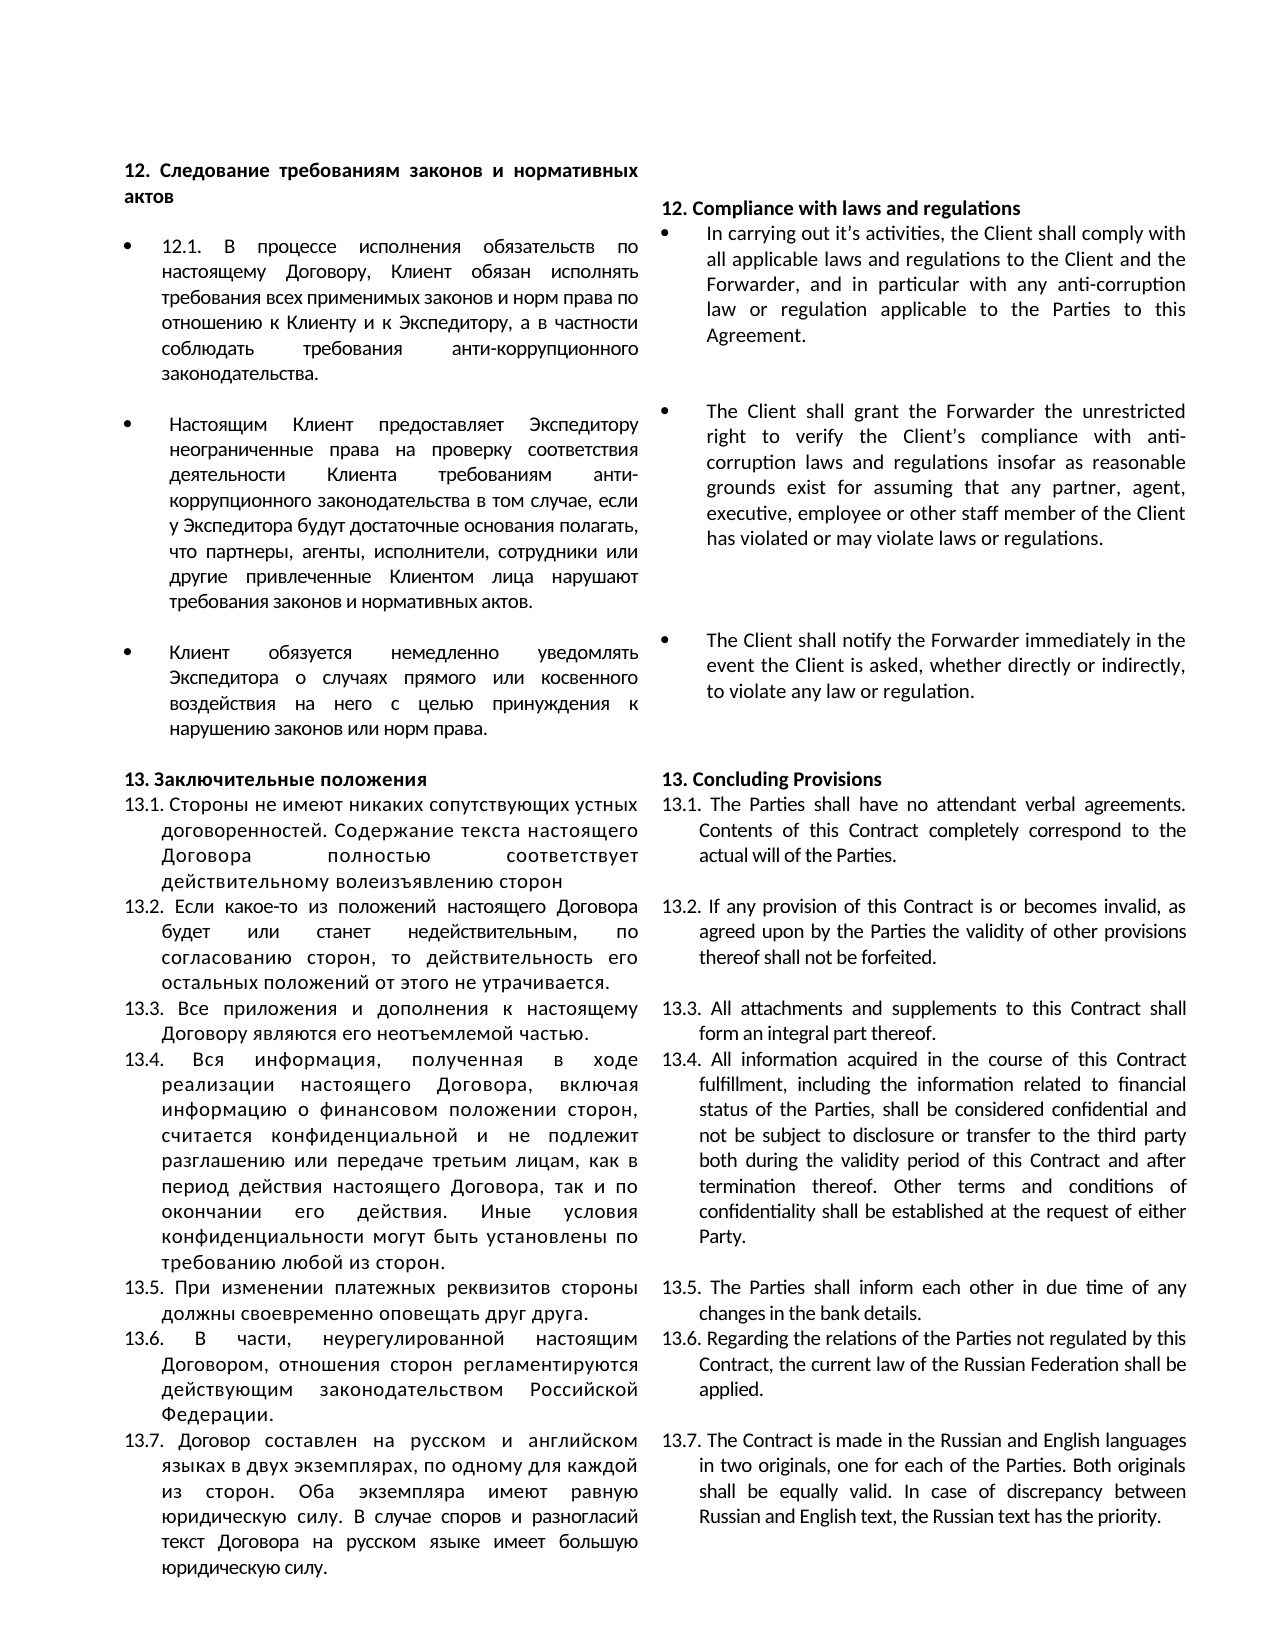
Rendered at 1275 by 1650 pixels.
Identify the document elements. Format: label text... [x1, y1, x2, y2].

table_cell 13.1. Стороны не имеют никаких сопутствующих устных договоренностей. Содержание текста настоящего Договора полностью соответствует действительному волеизъявлению сторон [113, 792, 650, 893]
table_cell 13.4. Вся информация, полученная в ходе реализации настоящего Договора, включая информацию о финансовом положении сторон, считается конфиденциальной и не подлежит разглашению или передаче третьим лицам, как в период действия настоящего Договора, так и по окончании его действия. Иные условия конфиденциальности могут быть установлены по требованию любой из сторон. [113, 1046, 650, 1274]
table_cell 13.6. В части, неурегулированной настоящим Договором, отношения сторон регламентируются действующим законодательством Российской Федерации. [113, 1325, 650, 1427]
table_cell 13.4. All information acquired in the course of this Contract fulfillment, including the information related to financial status of the Parties, shall be considered confidential and not be subject to disclosure or transfer to the third party both during the validity period of this Contract and after termination thereof. Other terms and conditions of confidentiality shall be established at the request of either Party. [650, 1046, 1198, 1274]
table_cell 13.1. The Parties shall have no attendant verbal agreements. Contents of this Contract completely correspond to the actual will of the Parties. [650, 792, 1198, 893]
table_cell 13.5. The Parties shall inform each other in due time of any changes in the bank details. [650, 1275, 1198, 1325]
table_cell 13.7. Договор составлен на русском и английском языках в двух экземплярах, по одному для каждой из сторон. Оба экземпляра имеют равную юридическую силу. В случае споров и разногласий текст Договора на русском языке имеет большую юридическую силу. [113, 1427, 650, 1579]
table_cell 12. Compliance with laws and regulations In carrying out it’s activities, the Client shall comply with all applicable laws and regulations to the Client and the Forwarder, and in particular with any anti-corruption law or regulation applicable to the Parties to this Agreement. The Client shall grant the Forwarder the unrestricted right to verify the Client’s compliance with anti-corruption laws and regulations insofar as reasonable grounds exist for assuming that any partner, agent, executive, employee or other staff member of the Client has violated or may violate laws or regulations. The Client shall notify the Forwarder immediately in the event the Client is asked, whether directly or indirectly, to violate any law or regulation. [650, 133, 1198, 766]
table_cell 13.7. The Contract is made in the Russian and English languages in two originals, one for each of the Parties. Both originals shall be equally valid. In case of discrepancy between Russian and English text, the Russian text has the priority. [650, 1427, 1198, 1579]
table_cell 13.3. All attachments and supplements to this Contract shall form an integral part thereof. [650, 995, 1198, 1046]
table_cell 13. Заключительные положения [113, 766, 650, 792]
table_cell 13.2. If any provision of this Contract is or becomes invalid, as agreed upon by the Parties the validity of other provisions thereof shall not be forfeited. [650, 893, 1198, 995]
table_cell 13.2. Если какое-то из положений настоящего Договора будет или станет недействительным, по согласованию сторон, то действительность его остальных положений от этого не утрачивается. [113, 893, 650, 995]
table_cell 13.3. Все приложения и дополнения к настоящему Договору являются его неотъемлемой частью. [113, 995, 650, 1046]
table_cell 12. Следование требованиям законов и нормативных актов 12.1. В процессе исполнения обязательств по настоящему Договору, Клиент обязан исполнять требования всех применимых законов и норм права по отношению к Клиенту и к Экспедитору, а в частности соблюдать требования анти-коррупционного законодательства. Настоящим Клиент предоставляет Экспедитору неограниченные права на проверку соответствия деятельности Клиента требованиям анти-коррупционного законодательства в том случае, если у Экспедитора будут достаточные основания полагать, что партнеры, агенты, исполнители, сотрудники или другие привлеченные Клиентом лица нарушают требования законов и нормативных актов. Клиент обязуется немедленно уведомлять Экспедитора о случаях прямого или косвенного воздействия на него с целью принуждения к нарушению законов или норм права. [113, 133, 650, 766]
table_cell 13. Concluding Provisions [650, 766, 1198, 792]
table_cell 13.6. Regarding the relations of the Parties not regulated by this Contract, the current law of the Russian Federation shall be applied. [650, 1325, 1198, 1427]
table_cell 13.5. При изменении платежных реквизитов стороны должны своевременно оповещать друг друга. [113, 1275, 650, 1325]
